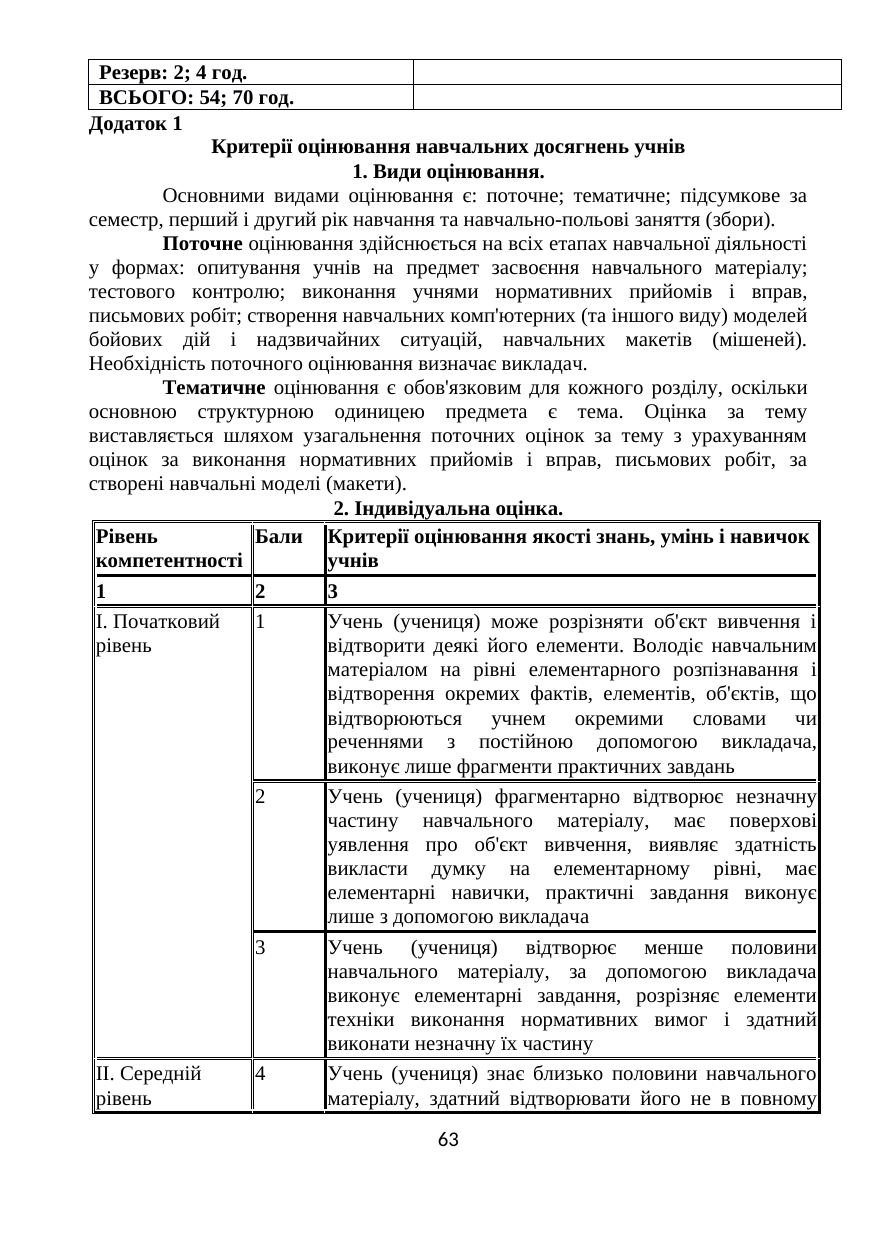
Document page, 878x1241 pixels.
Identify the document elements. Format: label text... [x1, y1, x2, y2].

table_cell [325, 1057, 819, 1111]
table_cell 1 [254, 608, 324, 779]
table_cell Учень (учениця) фрагментарно відтворює незначну частину навчального матеріалу, має поверхові уявлення про об'єкт вивчення, виявляє здатність викласти думку на елементарному рівні, має елементарні навички, практичні завдання виконує лише з допомогою викладача [327, 779, 819, 930]
table_cell Учень (учениця) може розрізняти об'єкт вивчення і відтворити деякі його елементи. Володіє навчальним матеріалом на рівні елементарного розпізнавання і відтворення окремих фактів, елементів, об'єктів, що відтворюються учнем окремими словами чи реченнями з постійною допомогою викладача, виконує лише фрагменти практичних завдань [327, 604, 819, 779]
text Критерії оцінювання навчальних досягнень учнів [89, 134, 808, 158]
table_cell [414, 60, 841, 84]
text 1. Види оцінювання. [89, 158, 808, 183]
text Тематичне оцінювання є обов'язковим для кожного розділу, оскільки основною структурною одиницею предмета є тема. Оцінка за тему виставляється шляхом узагальнення поточних оцінок за тему з урахуванням оцінок за виконання нормативних прийомів і вправ, письмових робіт, за створені навчальні моделі (макети). [89, 375, 808, 495]
table_cell 2 [254, 577, 324, 604]
table_cell 2 [254, 783, 324, 930]
table_header Бали [253, 521, 325, 574]
table_cell 3 [254, 933, 324, 1057]
table_cell II. Середній рівень [93, 1057, 252, 1111]
text Основними видами оцінювання є: поточне; тематичне; підсумкове за семестр, перший і другий рік навчання та навчально-польові заняття (збори). [89, 183, 808, 231]
table_cell Учень (учениця) відтворює менше половини навчального матеріалу, за допомогою викладача виконує елементарні завдання, розрізняє елементи техніки виконання нормативних вимог і здатний виконати незначну їх частину [327, 930, 818, 1057]
table_cell 4 [253, 1060, 325, 1111]
table_cell Резерв: 2; 4 год. [89, 60, 413, 84]
text Додаток 1 [89, 110, 808, 134]
table_cell [414, 85, 841, 109]
table_header Рівень компетентності [95, 523, 252, 574]
text 2. Індивідуальна оцінка. [89, 495, 808, 519]
table_cell I. Початковий рівень [95, 604, 251, 1057]
table_header Критерії оцінювання якості знань, умінь і навичок учнів [325, 523, 818, 574]
table_cell 1 [95, 574, 251, 604]
text Поточне оцінювання здійснюється на всіх етапах навчальної діяльності у формах: опитування учнів на предмет засвоєння навчального матеріалу; тестового контролю; виконання учнями нормативних прийомів і вправ, письмових робіт; створення навчальних комп'ютерних (та іншого виду) моделей бойових дій і надзвичайних ситуацій, навчальних макетів (мішеней). Необхідність поточного оцінювання визначає викладач. [89, 231, 808, 375]
table_cell 3 [327, 574, 818, 604]
table_cell ВСЬОГО: 54; 70 год. [89, 85, 413, 109]
